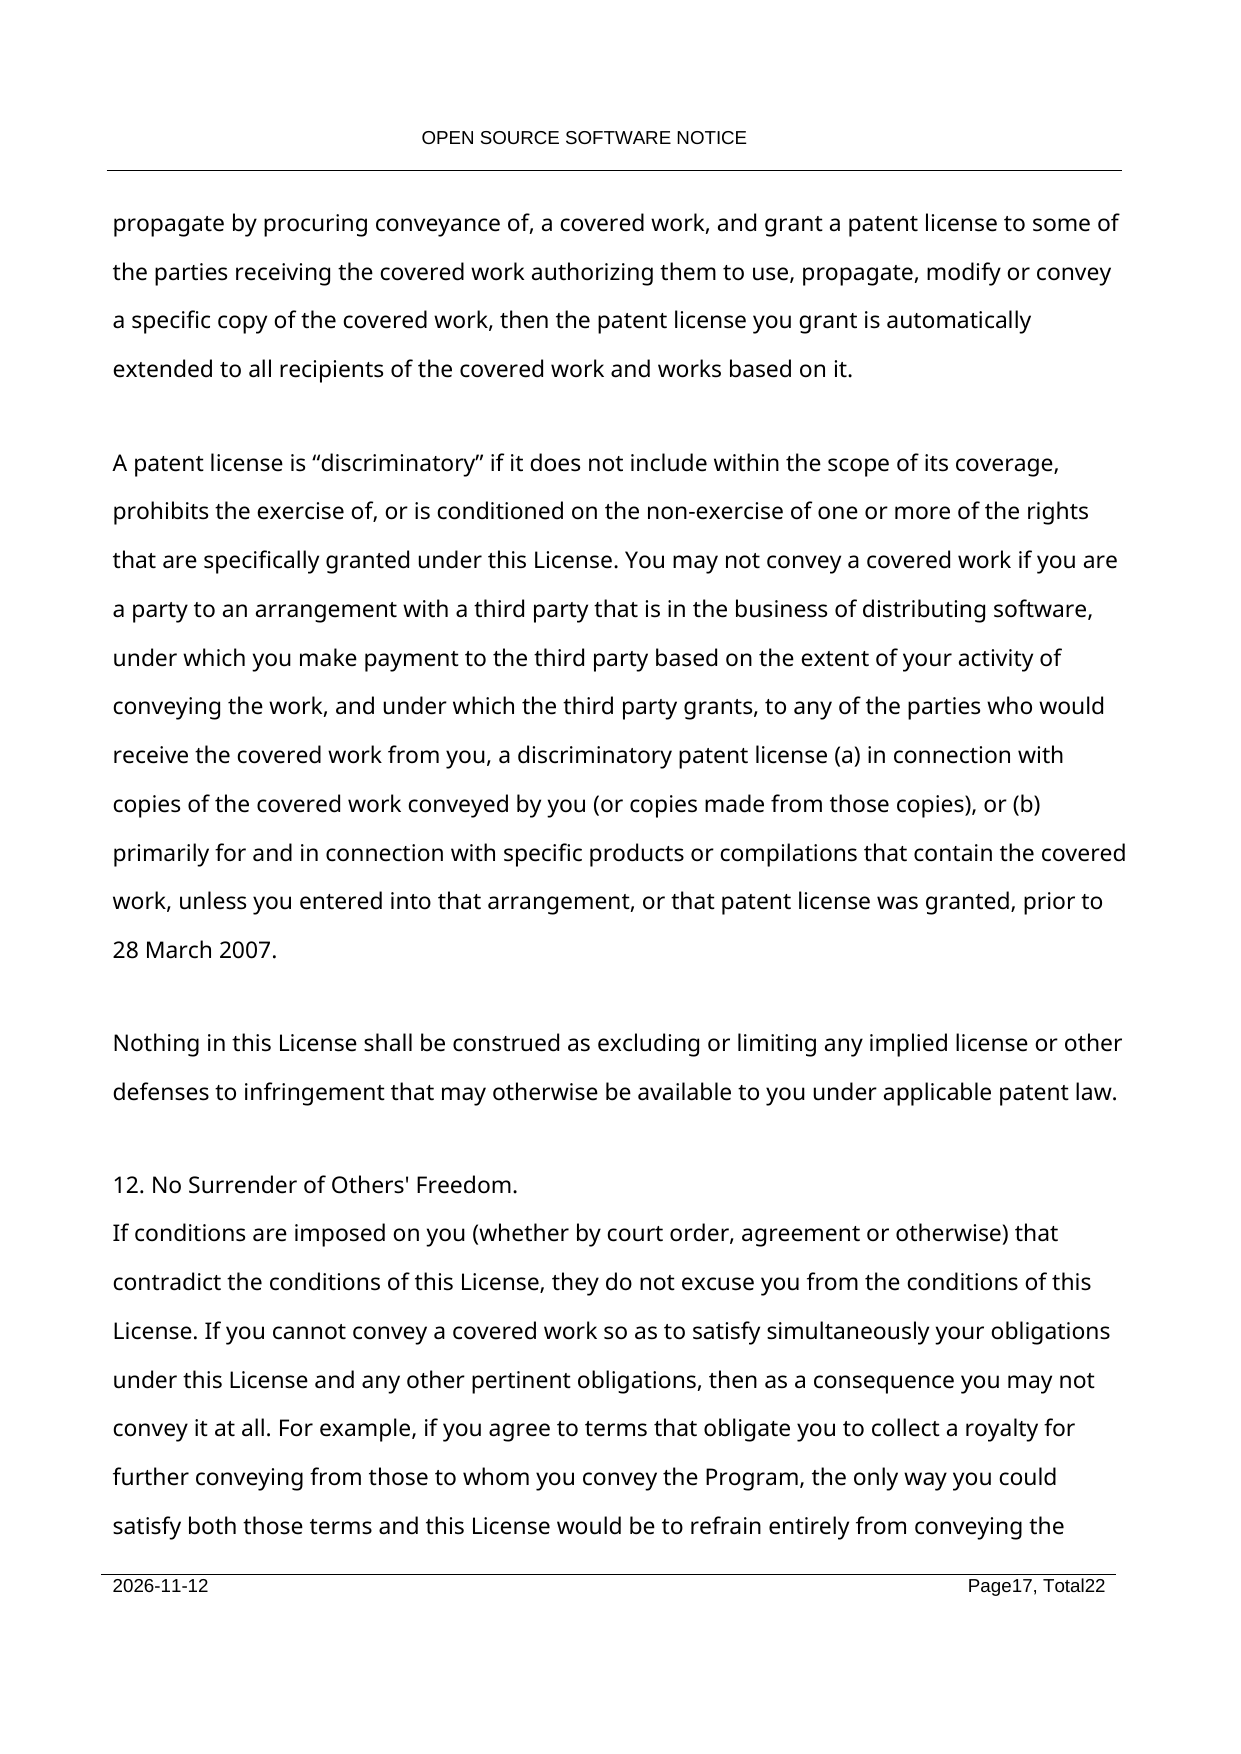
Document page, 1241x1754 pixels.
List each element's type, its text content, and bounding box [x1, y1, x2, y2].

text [112, 206, 1128, 385]
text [112, 1217, 1128, 1542]
text Nothing in this License shall be construed as excluding or limiting any implied license or other defenses to infringement that may otherwise be available to you under applicable patent law. [112, 1027, 1128, 1108]
text 12. No Surrender of Others' Freedom. [112, 1168, 1128, 1201]
text A patent license is “discriminatory” if it does not include within the scope of its coverage, prohibits the exercise of, or is conditioned on the non-exercise of one or more of the rights that are specifically granted under this License. You may not convey a covered work if you are a party to an arrangement with a third party that is in the business of distributing software, under which you make payment to the third party based on the extent of your activity of conveying the work, and under which the third party grants, to any of the parties who would receive the covered work from you, a discriminatory patent license (a) in connection with copies of the covered work conveyed by you (or copies made from those copies), or (b) primarily for and in connection with specific products or compilations that contain the covered work, unless you entered into that arrangement, or that patent license was granted, prior to 28 March 2007. [112, 446, 1128, 966]
